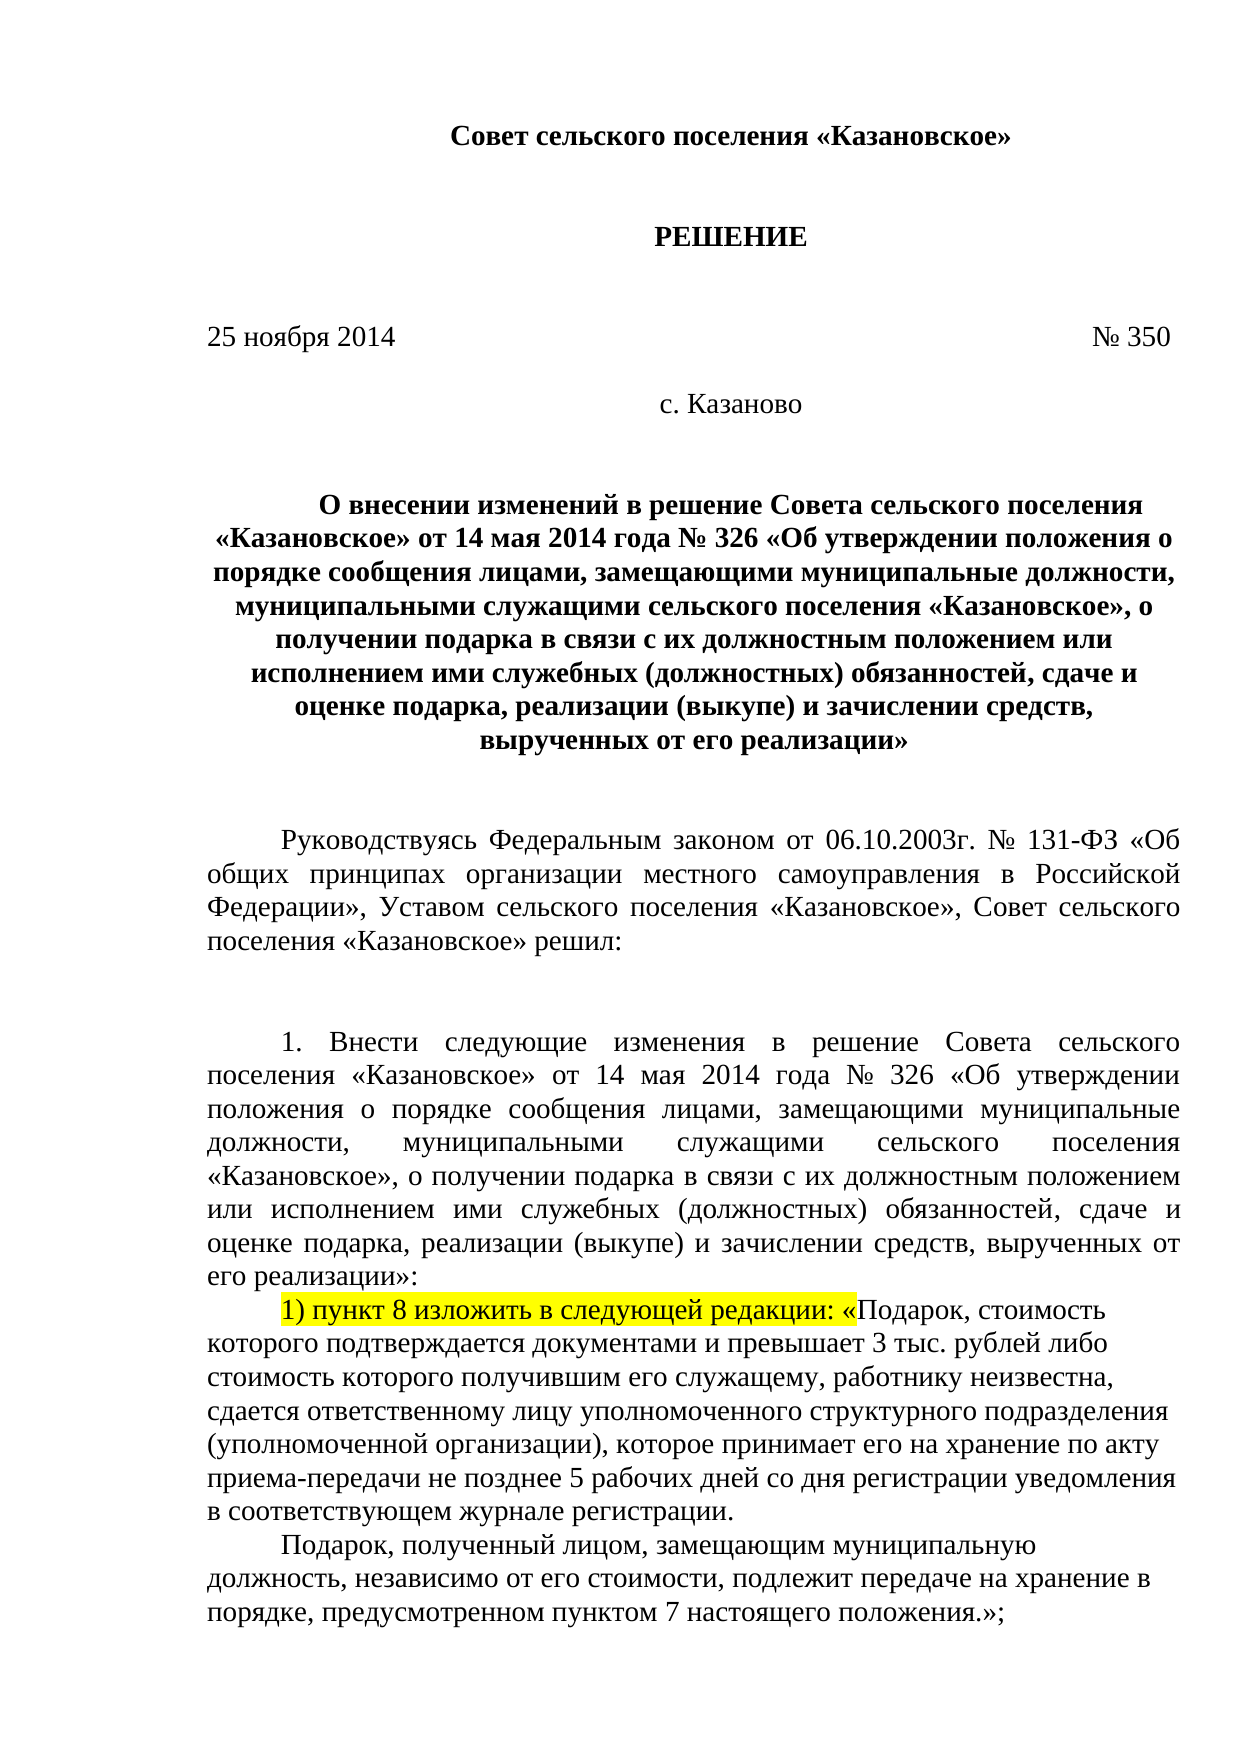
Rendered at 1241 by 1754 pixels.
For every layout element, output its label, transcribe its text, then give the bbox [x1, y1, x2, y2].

text 1. Внести следующие изменения в решение Совета сельского поселения «Казановское» от 14 мая 2014 года № 326 «Об утверждении положения о порядке сообщения лицами, замещающими муниципальные должности, муниципальными служащими сельского поселения «Казановское», о получении подарка в связи с их должностным положением или исполнением ими служебных (должностных) обязанностей, сдаче и оценке подарка, реализации (выкупе) и зачислении средств, вырученных от его реализации»: [207, 1024, 1181, 1292]
text Совет сельского поселения «Казановское» [207, 118, 1181, 152]
text Подарок, полученный лицом, замещающим муниципальную должность, независимо от его стоимости, подлежит передаче на хранение в порядке, предусмотренном пунктом 7 настоящего положения.»; [207, 1527, 1181, 1627]
text РЕШЕНИЕ [207, 219, 1181, 252]
text Руководствуясь Федеральным законом от 06.10.2003г. № 131-ФЗ «Об общих принципах организации местного самоуправления в Российской Федерации», Уставом сельского поселения «Казановское», Совет сельского поселения «Казановское» решил: [207, 822, 1181, 957]
text 1) пункт 8 изложить в следующей редакции: «Подарок, стоимость которого подтверждается документами и превышает 3 тыс. рублей либо стоимость которого получившим его служащему, работнику неизвестна, сдается ответственному лицу уполномоченного структурного подразделения (уполномоченной организации), которое принимает его на хранение по акту приема-передачи не позднее 5 рабочих дней со дня регистрации уведомления в соответствующем журнале регистрации. [207, 1292, 1181, 1527]
text 25 ноября 2014 № 350 [207, 319, 1181, 353]
text с. Казаново [207, 386, 1181, 420]
text О внесении изменений в решение Совета сельского поселения «Казановское» от 14 мая 2014 года № 326 «Об утверждении положения о порядке сообщения лицами, замещающими муниципальные должности, муниципальными служащими сельского поселения «Казановское», о получении подарка в связи с их должностным положением или исполнением ими служебных (должностных) обязанностей, сдаче и оценке подарка, реализации (выкупе) и зачислении средств, вырученных от его реализации» [207, 487, 1181, 755]
